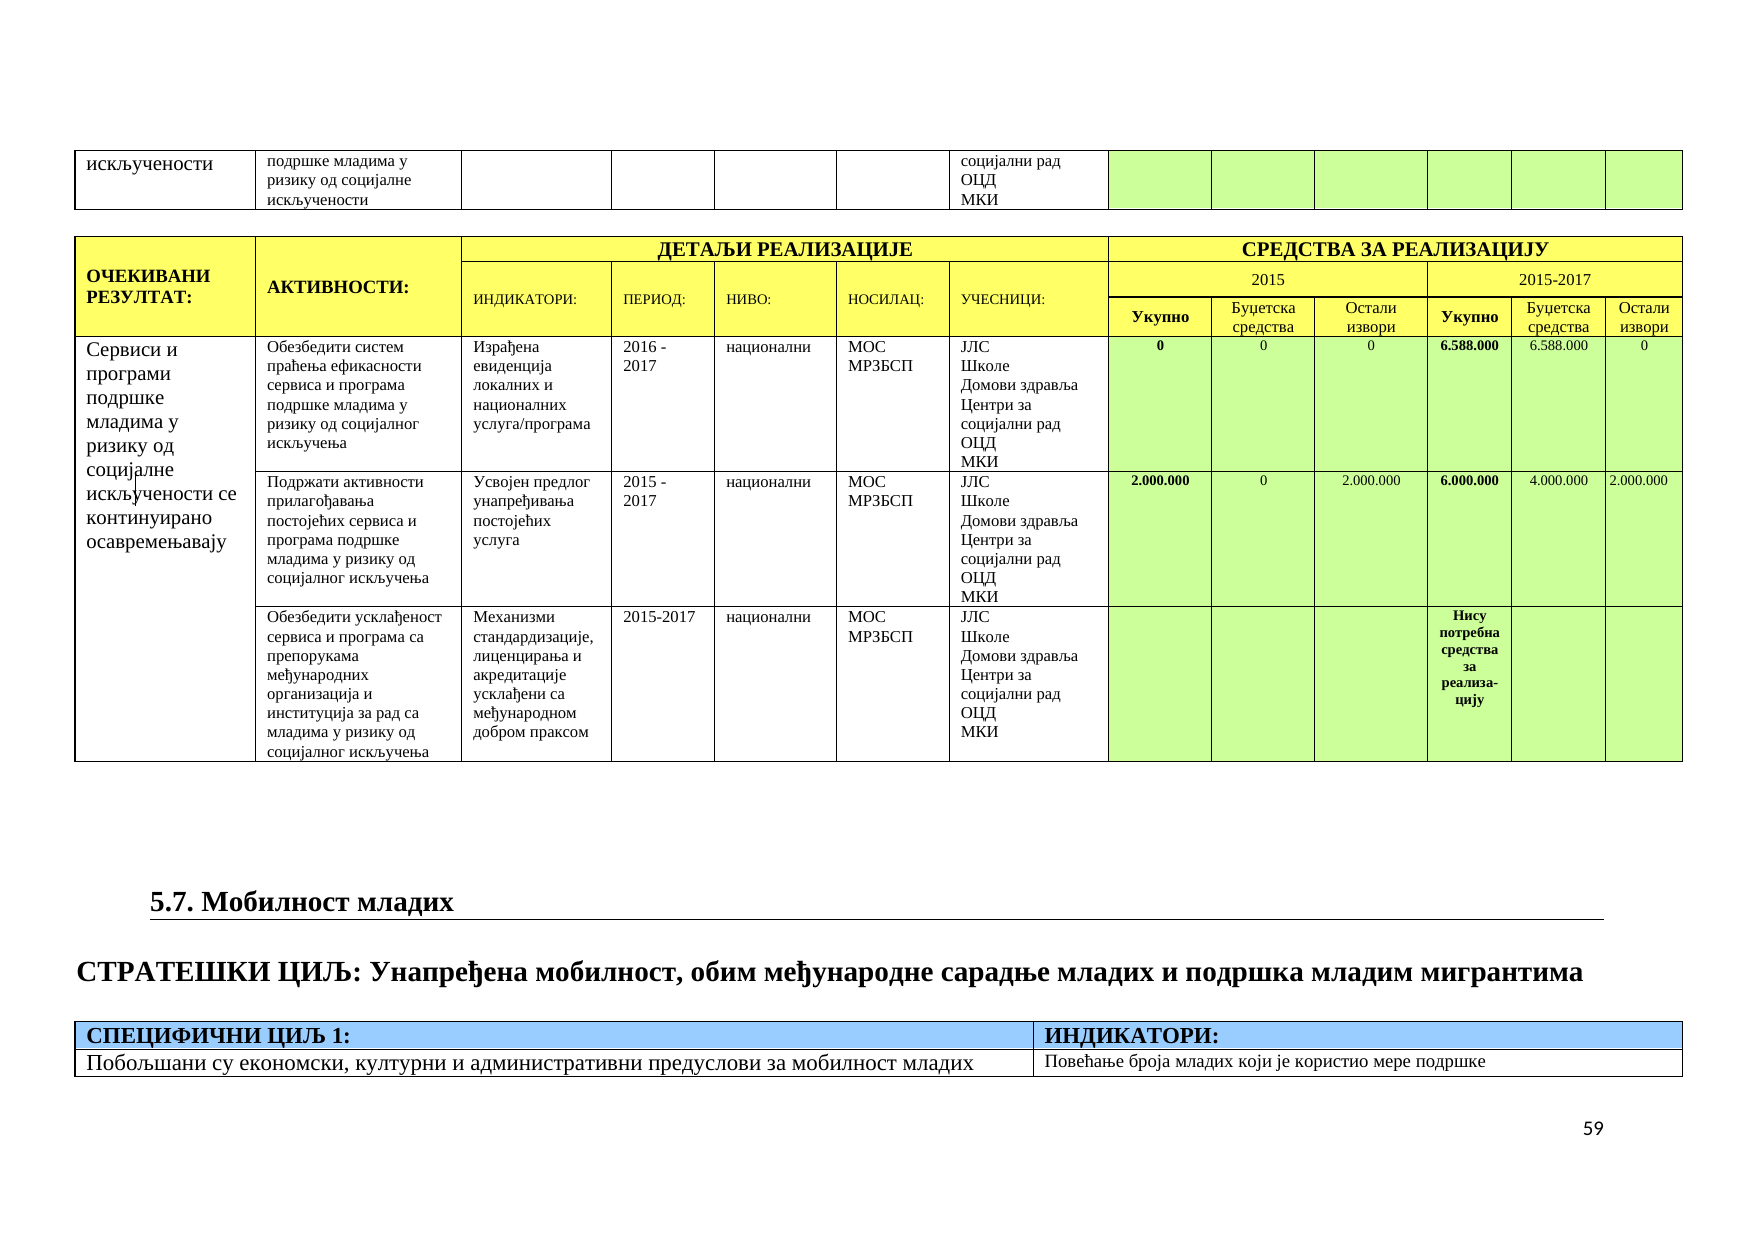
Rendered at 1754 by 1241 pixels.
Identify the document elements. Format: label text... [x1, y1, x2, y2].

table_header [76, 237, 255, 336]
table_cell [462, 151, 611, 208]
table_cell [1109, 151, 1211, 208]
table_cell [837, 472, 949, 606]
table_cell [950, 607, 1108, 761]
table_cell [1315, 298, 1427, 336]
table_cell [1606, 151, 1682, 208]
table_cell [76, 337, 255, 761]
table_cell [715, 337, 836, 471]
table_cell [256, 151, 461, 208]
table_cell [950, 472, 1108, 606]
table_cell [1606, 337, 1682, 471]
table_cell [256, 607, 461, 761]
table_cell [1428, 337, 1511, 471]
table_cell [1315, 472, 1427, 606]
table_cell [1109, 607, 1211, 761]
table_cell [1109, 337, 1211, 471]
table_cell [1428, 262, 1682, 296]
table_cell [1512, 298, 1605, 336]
text 5.7. Мобилност младих [150, 884, 1604, 919]
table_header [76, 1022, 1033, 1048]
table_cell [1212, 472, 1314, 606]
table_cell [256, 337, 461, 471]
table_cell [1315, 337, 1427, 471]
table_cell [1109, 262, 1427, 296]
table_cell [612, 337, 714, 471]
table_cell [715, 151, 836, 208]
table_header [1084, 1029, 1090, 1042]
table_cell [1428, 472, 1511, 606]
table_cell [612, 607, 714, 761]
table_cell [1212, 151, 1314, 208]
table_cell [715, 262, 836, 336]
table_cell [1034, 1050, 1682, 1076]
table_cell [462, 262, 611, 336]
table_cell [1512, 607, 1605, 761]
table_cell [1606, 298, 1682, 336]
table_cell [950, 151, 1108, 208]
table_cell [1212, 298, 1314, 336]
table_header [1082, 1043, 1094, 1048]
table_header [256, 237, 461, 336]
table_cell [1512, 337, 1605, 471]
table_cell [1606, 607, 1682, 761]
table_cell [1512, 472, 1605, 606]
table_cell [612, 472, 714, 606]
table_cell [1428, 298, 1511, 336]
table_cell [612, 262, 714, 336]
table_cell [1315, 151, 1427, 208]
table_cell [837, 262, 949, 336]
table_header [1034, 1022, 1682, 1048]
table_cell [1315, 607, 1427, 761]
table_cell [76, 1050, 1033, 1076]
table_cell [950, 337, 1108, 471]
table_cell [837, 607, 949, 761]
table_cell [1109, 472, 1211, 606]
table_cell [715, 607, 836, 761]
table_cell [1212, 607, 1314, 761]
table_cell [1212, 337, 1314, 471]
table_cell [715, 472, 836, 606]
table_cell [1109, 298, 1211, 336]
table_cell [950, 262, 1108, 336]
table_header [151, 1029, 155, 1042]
text СТРАТЕШКИ ЦИЉ: Унапређена мобилност, обим међународне сарадње младих и подршка младим мигрантима [76, 954, 1604, 987]
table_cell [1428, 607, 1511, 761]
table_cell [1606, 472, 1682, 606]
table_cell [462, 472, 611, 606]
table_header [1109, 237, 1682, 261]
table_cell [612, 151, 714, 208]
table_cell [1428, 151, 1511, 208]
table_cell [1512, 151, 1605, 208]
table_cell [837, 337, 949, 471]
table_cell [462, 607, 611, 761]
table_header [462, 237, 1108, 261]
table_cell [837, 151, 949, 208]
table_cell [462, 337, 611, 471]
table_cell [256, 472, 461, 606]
